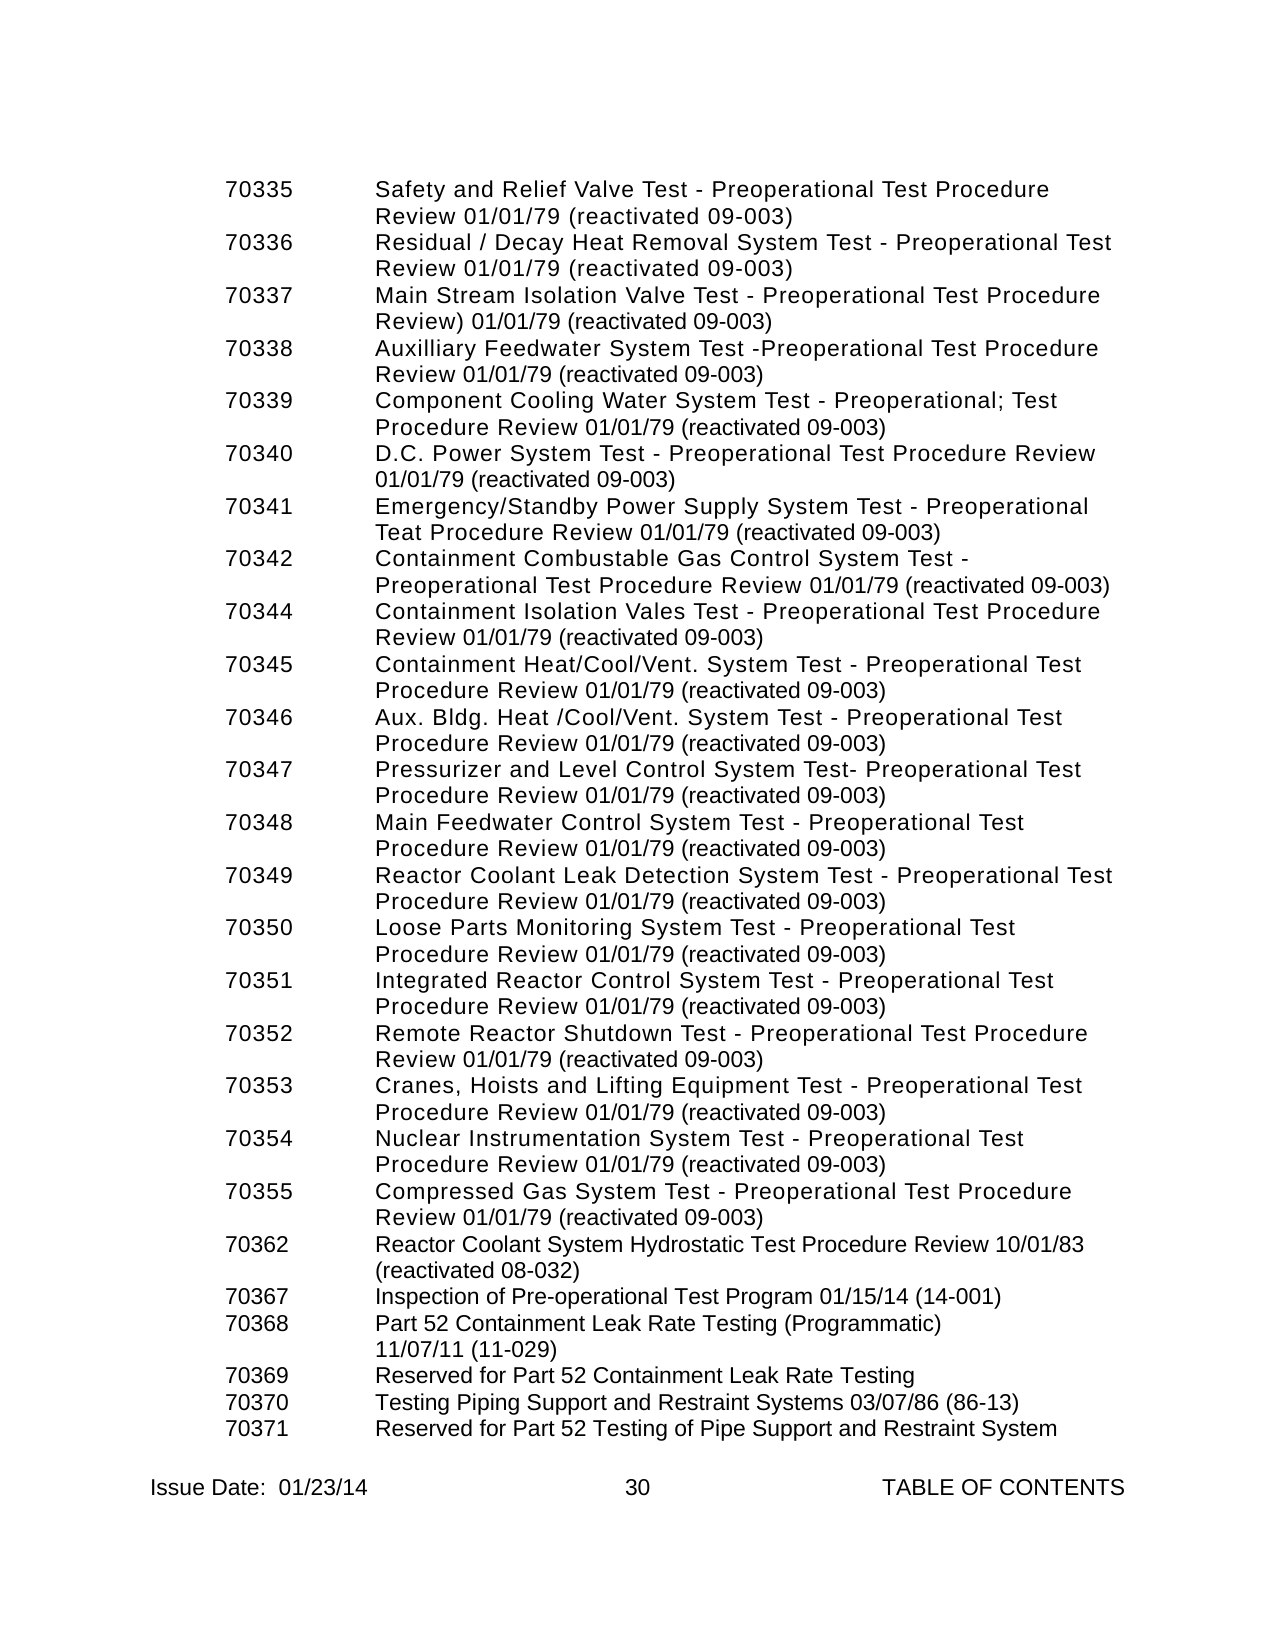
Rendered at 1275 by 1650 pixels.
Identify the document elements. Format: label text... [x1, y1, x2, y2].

text 70362 Reactor Coolant System Hydrostatic Test Procedure Review 10/01/83 (reactivated 08-032) [150, 1231, 1125, 1283]
text 70346 Aux. Bldg. Heat /Cool/Vent. System Test - Preoperational Test Procedure Review 01/01/79 (reactivated 09-003) [150, 703, 1125, 756]
text 70368 Part 52 Containment Leak Rate Testing (Programmatic) [225, 1309, 1125, 1336]
text 11/07/11 (11-029) [225, 1336, 1125, 1362]
text 70336 Residual / Decay Heat Removal System Test - Preoperational Test Review 01/01/79 (reactivated 09-003) [150, 229, 1125, 282]
text 70340 D.C. Power System Test - Preoperational Test Procedure Review 01/01/79 (reactivated 09-003) [150, 440, 1125, 493]
text 70342 Containment Combustable Gas Control System Test -Preoperational Test Procedure Review 01/01/79 (reactivated 09-003) [150, 545, 1125, 598]
text 70351 Integrated Reactor Control System Test - Preoperational Test Procedure Review 01/01/79 (reactivated 09-003) [150, 967, 1125, 1020]
text 70339 Component Cooling Water System Test - Preoperational; Test Procedure Review 01/01/79 (reactivated 09-003) [150, 387, 1125, 440]
text 70369 Reserved for Part 52 Containment Leak Rate Testing [225, 1362, 1125, 1389]
text 70348 Main Feedwater Control System Test - Preoperational Test Procedure Review 01/01/79 (reactivated 09-003) [150, 809, 1125, 862]
text 70367 Inspection of Pre-operational Test Program 01/15/14 (14-001) [225, 1283, 1125, 1309]
text 70349 Reactor Coolant Leak Detection System Test - Preoperational Test Procedure Review 01/01/79 (reactivated 09-003) [150, 862, 1125, 914]
text 70371 Reserved for Part 52 Testing of Pipe Support and Restraint System [150, 1415, 1125, 1441]
text 70341 Emergency/Standby Power Supply System Test - Preoperational Teat Procedure Review 01/01/79 (reactivated 09-003) [150, 493, 1125, 545]
text 70353 Cranes, Hoists and Lifting Equipment Test - Preoperational Test Procedure Review 01/01/79 (reactivated 09-003) [150, 1072, 1125, 1125]
text 70345 Containment Heat/Cool/Vent. System Test - Preoperational Test Procedure Review 01/01/79 (reactivated 09-003) [150, 651, 1125, 703]
text 70370 Testing Piping Support and Restraint Systems 03/07/86 (86-13) [150, 1389, 1125, 1415]
text 70337 Main Stream Isolation Valve Test - Preoperational Test Procedure Review) 01/01/79 (reactivated 09-003) [150, 282, 1125, 334]
text 70354 Nuclear Instrumentation System Test - Preoperational Test Procedure Review 01/01/79 (reactivated 09-003) [150, 1125, 1125, 1178]
text 70344 Containment Isolation Vales Test - Preoperational Test Procedure Review 01/01/79 (reactivated 09-003) [150, 598, 1125, 651]
text 70335 Safety and Relief Valve Test - Preoperational Test Procedure Review 01/01/79 (reactivated 09-003) [150, 176, 1125, 229]
text 70352 Remote Reactor Shutdown Test - Preoperational Test Procedure Review 01/01/79 (reactivated 09-003) [150, 1020, 1125, 1072]
text 70355 Compressed Gas System Test - Preoperational Test Procedure Review 01/01/79 (reactivated 09-003) [150, 1178, 1125, 1231]
text 70347 Pressurizer and Level Control System Test- Preoperational Test Procedure Review 01/01/79 (reactivated 09-003) [150, 756, 1125, 809]
text 70350 Loose Parts Monitoring System Test - Preoperational Test Procedure Review 01/01/79 (reactivated 09-003) [150, 914, 1125, 967]
text 70338 Auxilliary Feedwater System Test -Preoperational Test Procedure Review 01/01/79 (reactivated 09-003) [150, 334, 1125, 387]
